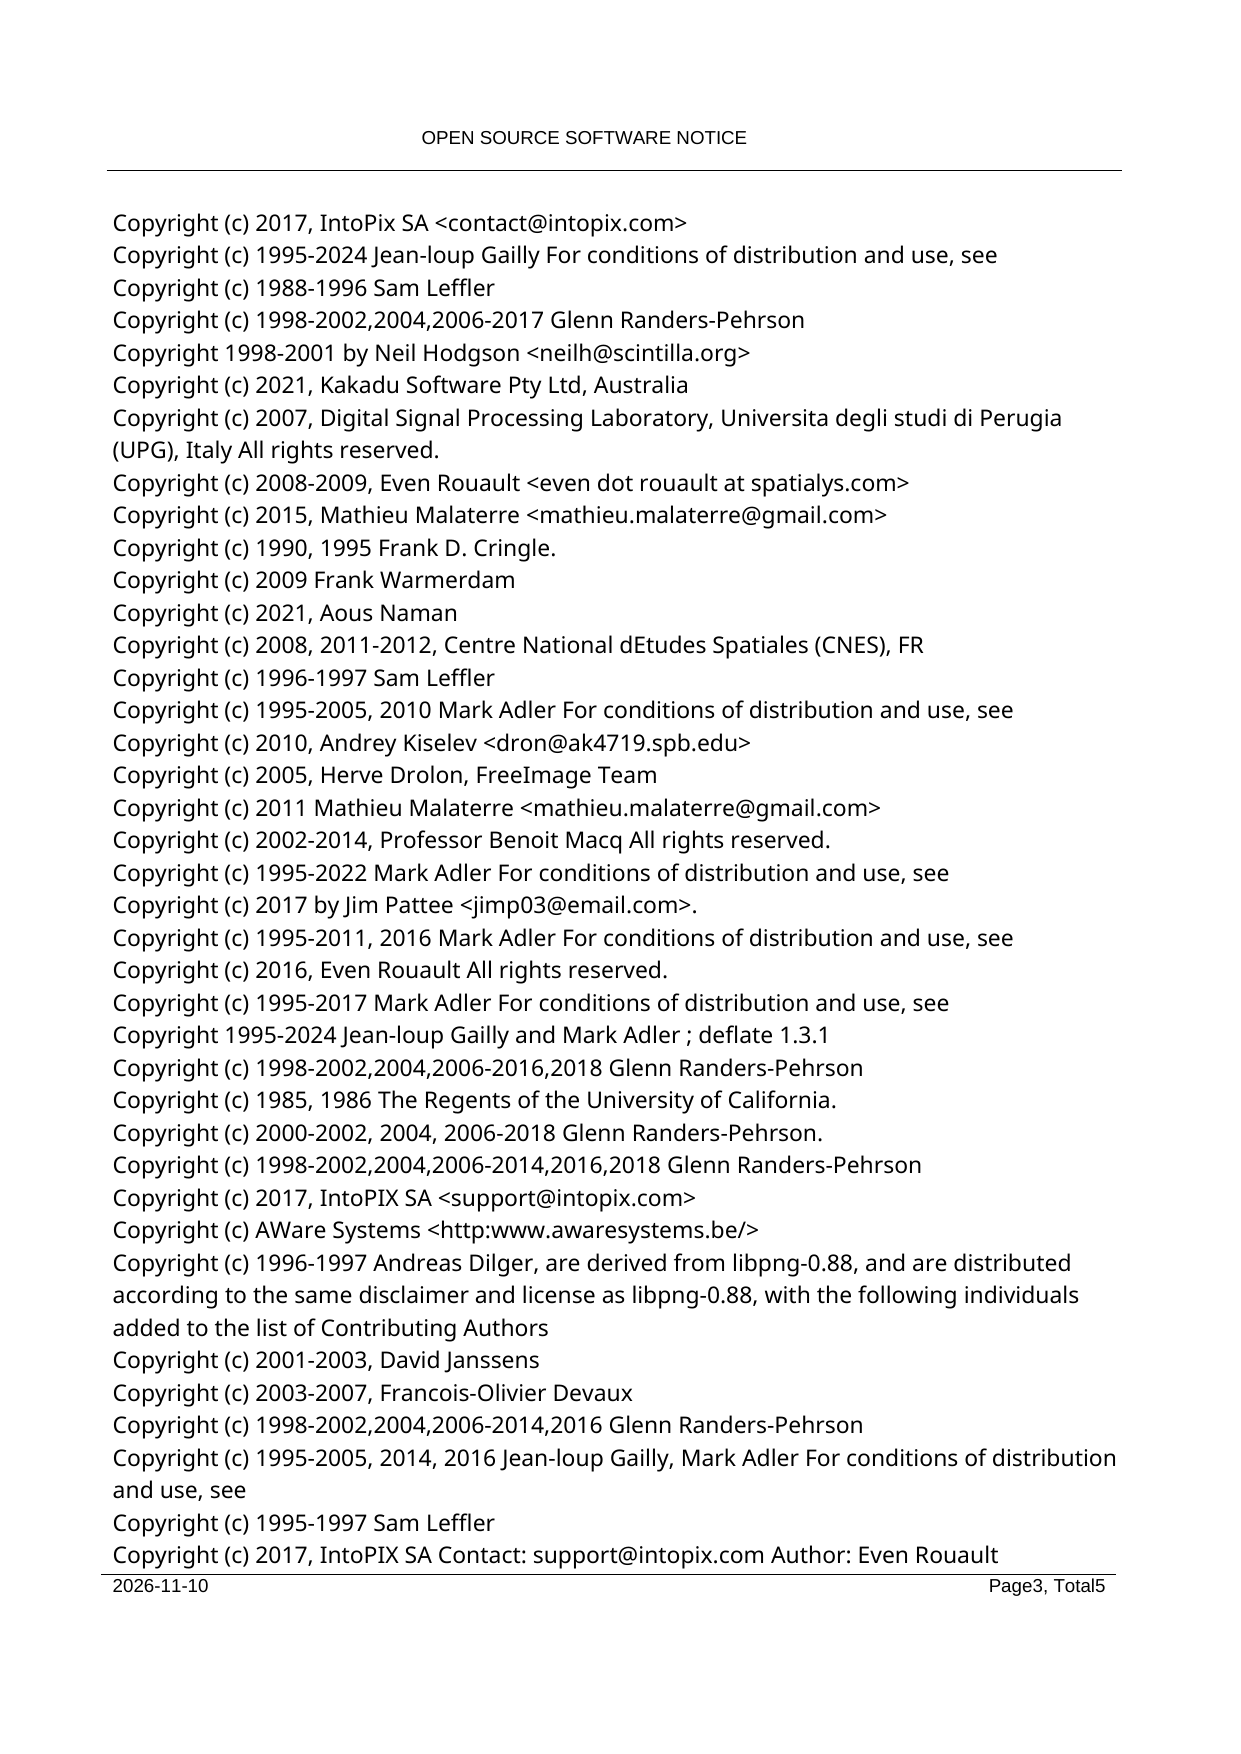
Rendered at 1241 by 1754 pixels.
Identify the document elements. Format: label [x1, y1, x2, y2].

text [112, 206, 1128, 1571]
